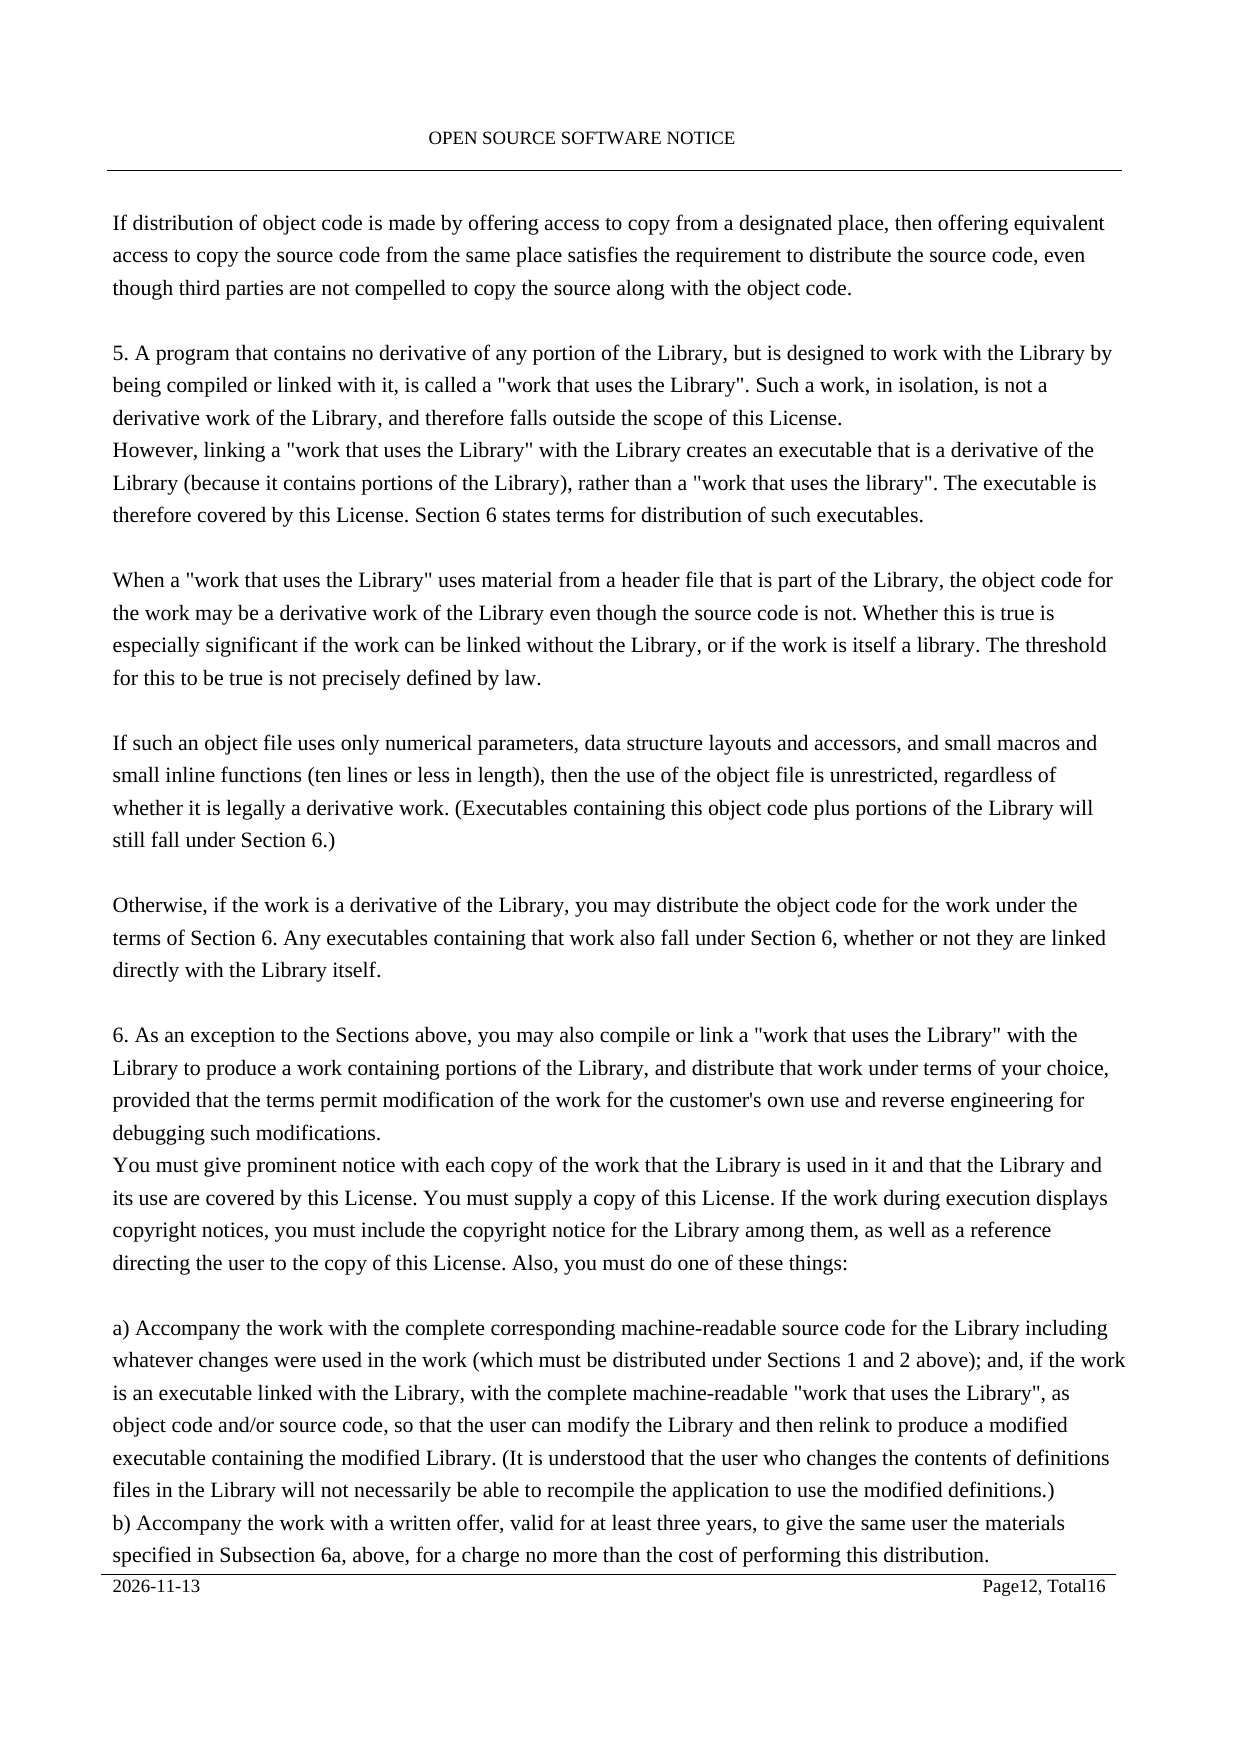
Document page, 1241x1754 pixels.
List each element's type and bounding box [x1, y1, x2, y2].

text [112, 206, 1128, 1571]
